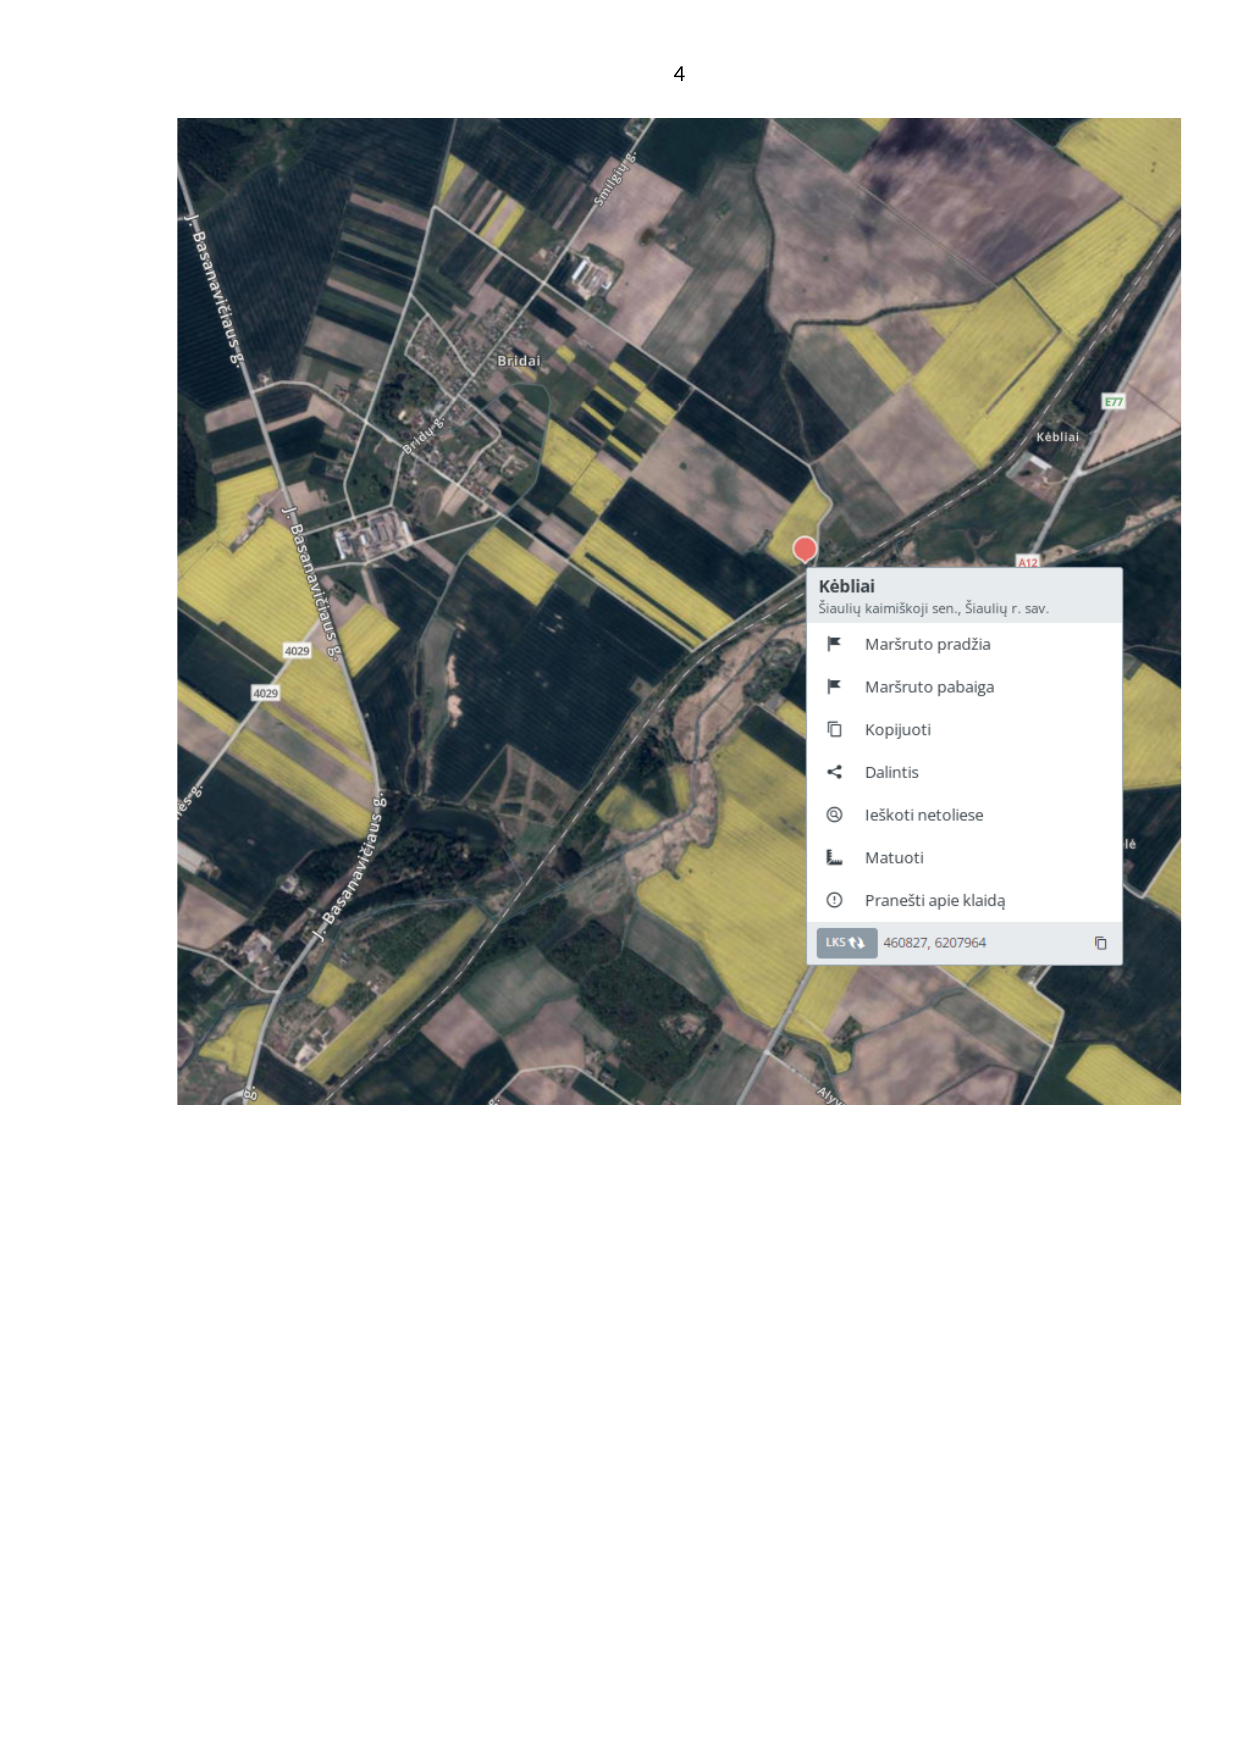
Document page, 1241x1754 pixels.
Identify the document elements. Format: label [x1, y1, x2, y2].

picture [177, 118, 1182, 1105]
